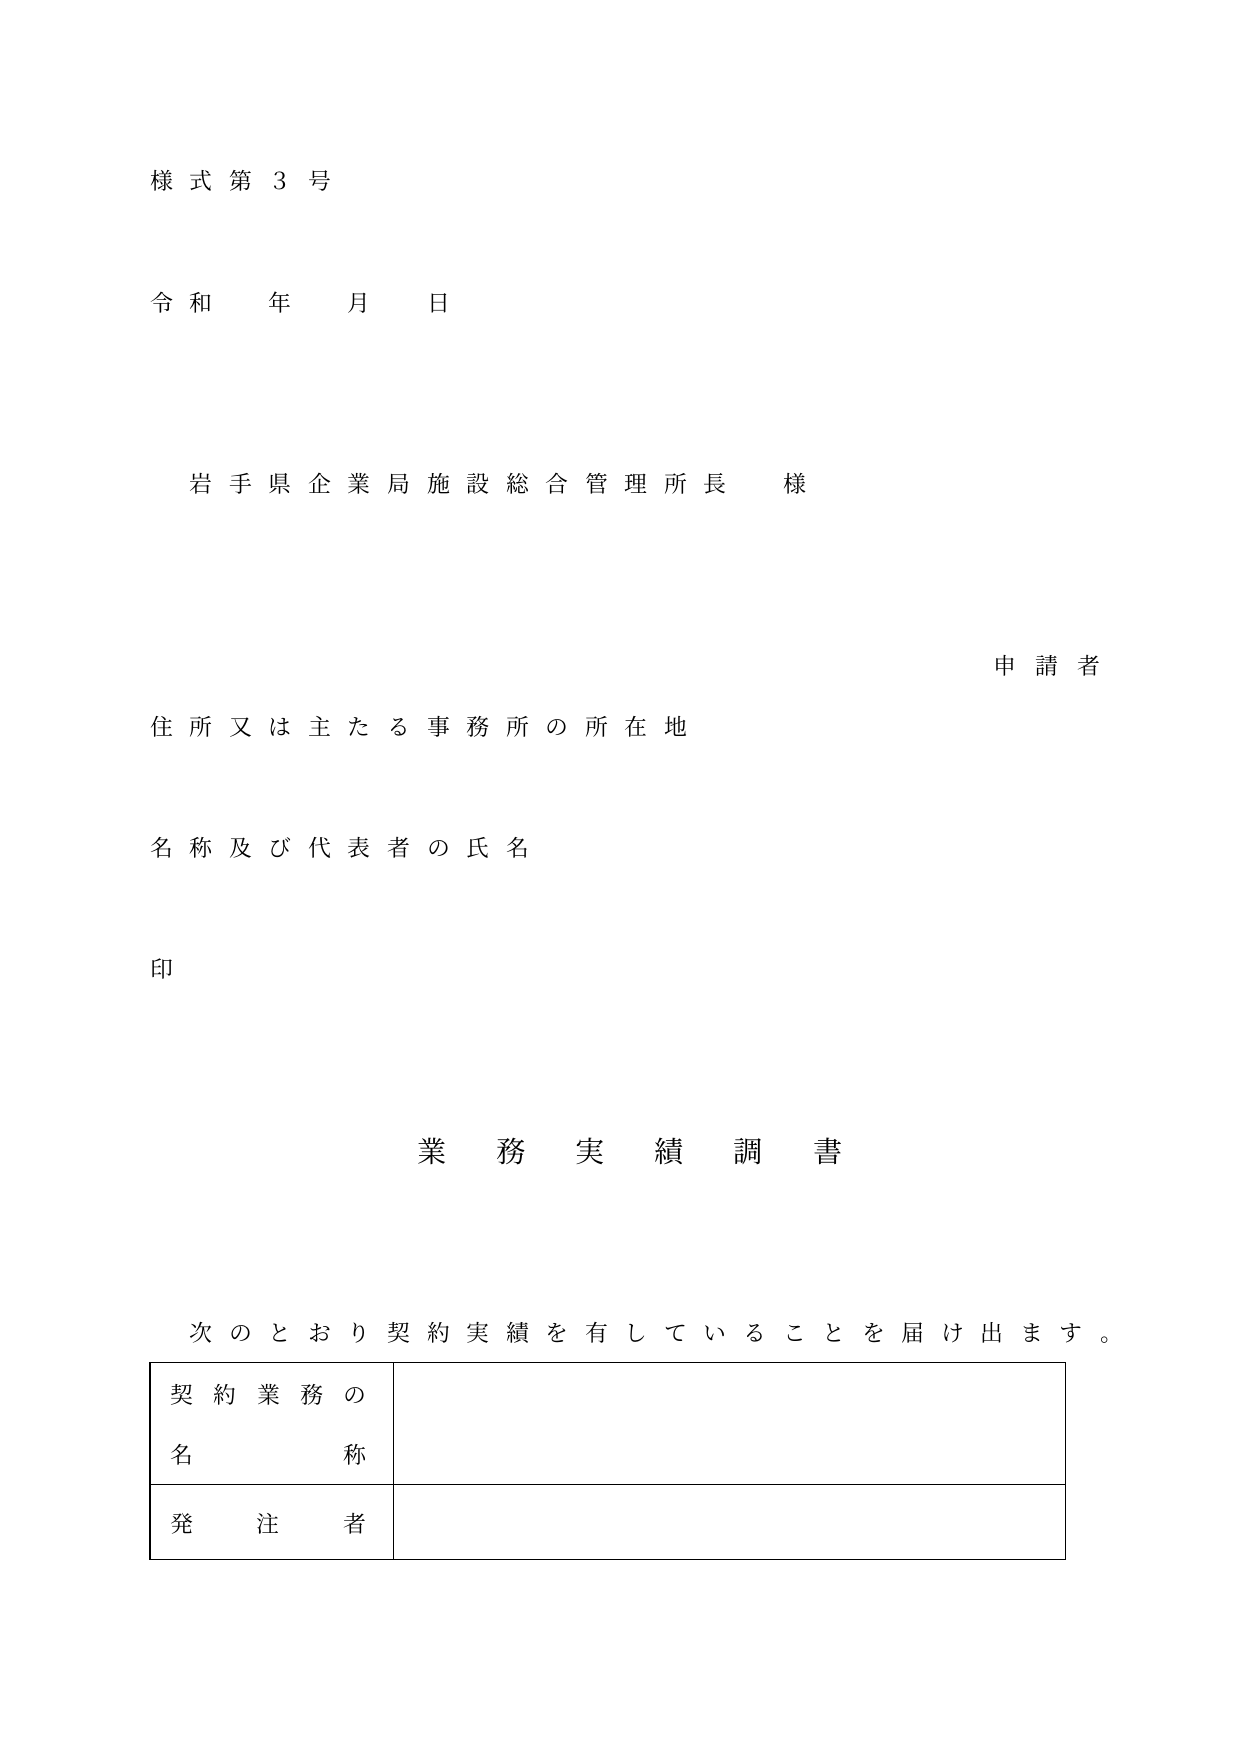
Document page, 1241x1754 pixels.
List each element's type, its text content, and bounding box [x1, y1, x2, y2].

text 申請者 住所又は主たる事務所の所在地 [150, 634, 1120, 756]
text 岩手県企業局施設総合管理所長 様 [150, 453, 1120, 513]
text 業 務 実 績 調 書 [150, 1119, 1120, 1180]
table_cell [394, 1485, 1065, 1559]
table_header [394, 1363, 1065, 1484]
table_cell 発注者 [151, 1485, 393, 1559]
text 次のとおり契約実績を有していることを届け出ます。 [150, 1301, 1120, 1362]
text 印 [150, 877, 1120, 998]
text 様式第３号 [150, 149, 1120, 210]
text 名称及び代表者の氏名 [150, 756, 1120, 877]
table_header 契約業務の名称 [151, 1363, 393, 1484]
text 令和 年 月 日 [150, 210, 1120, 331]
